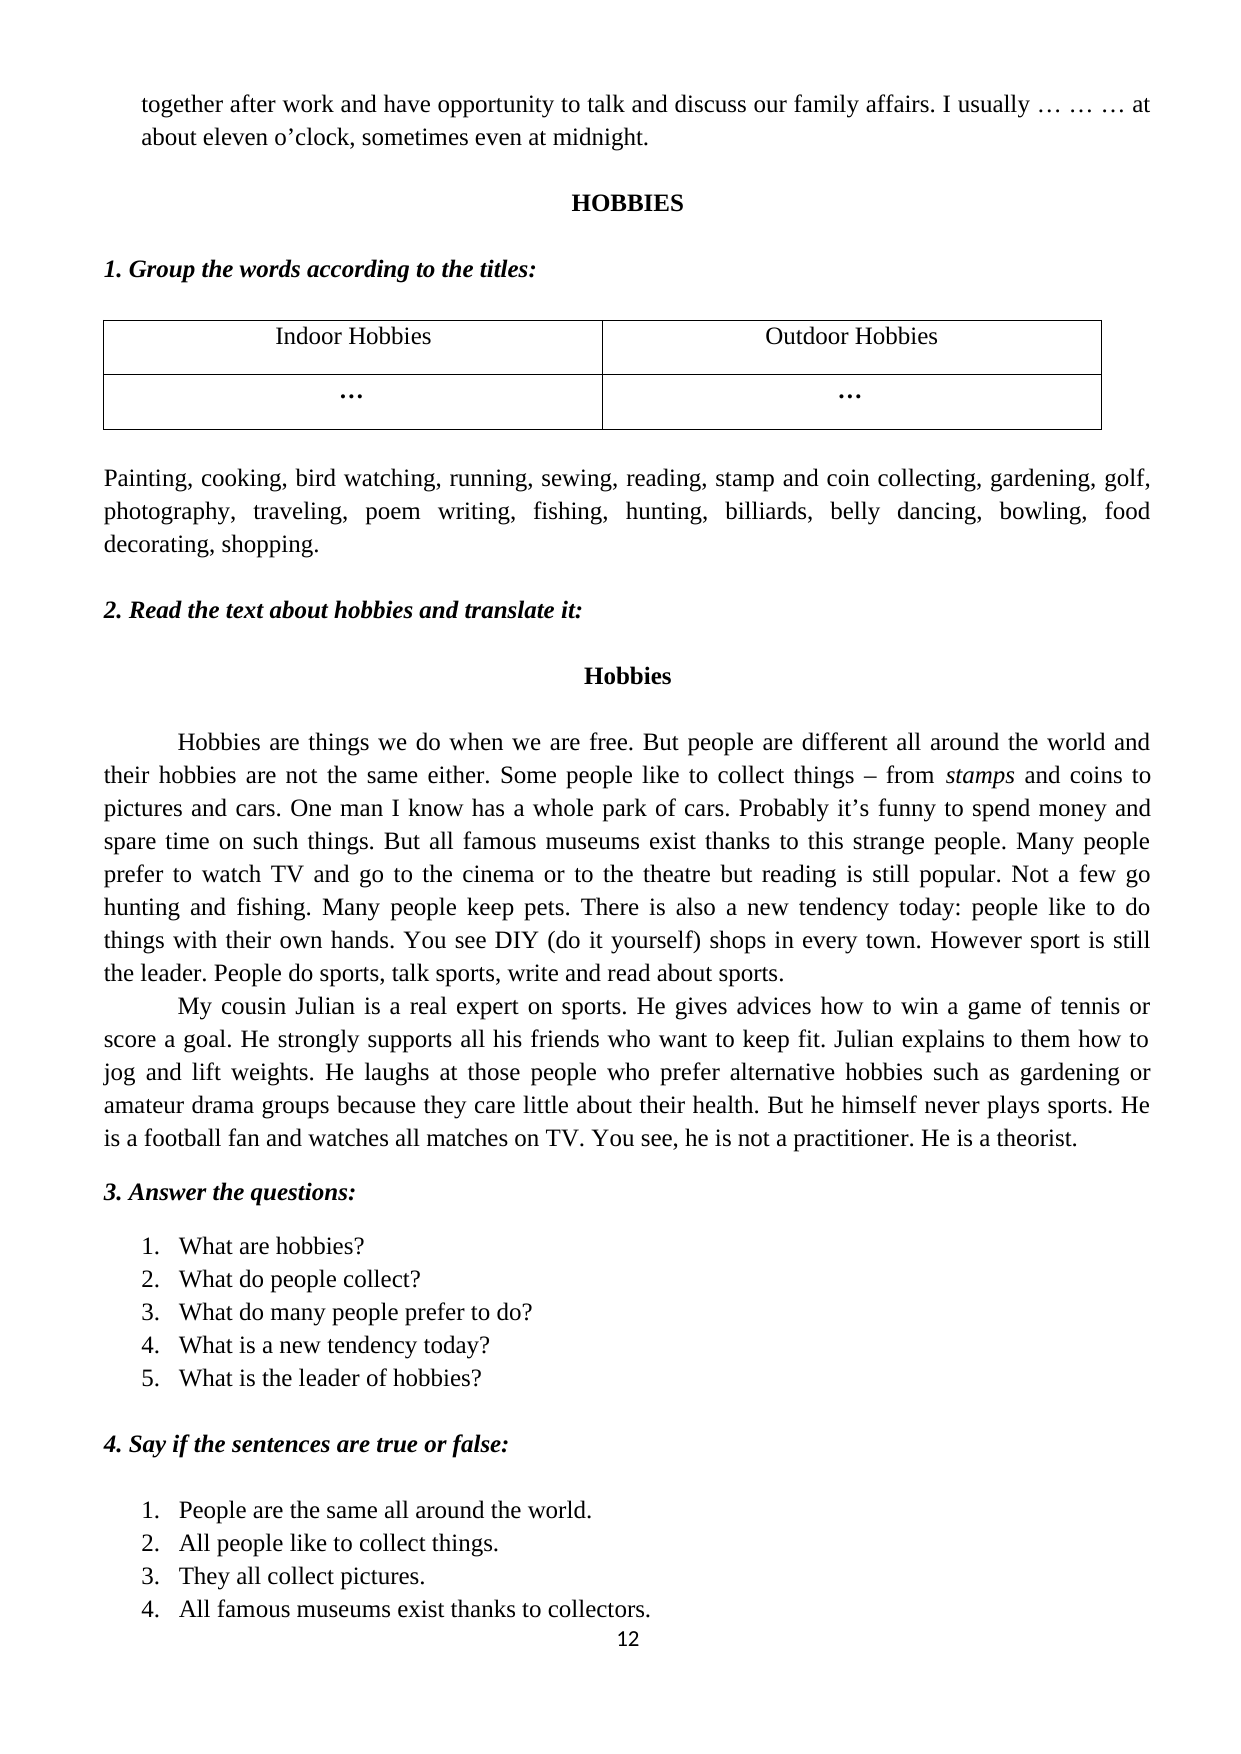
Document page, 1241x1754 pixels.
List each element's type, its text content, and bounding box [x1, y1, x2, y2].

list All people like to collect things. [141, 1528, 1152, 1557]
list What do people collect? [141, 1264, 1152, 1293]
table_header Indoor Hobbies [104, 321, 602, 374]
text 3. Answer the questions: [103, 1177, 1152, 1206]
text My cousin Julian is a real expert on sports. He gives advices how to win a game of tennis or score a goal. He strongly supports all his friends who want to keep fit. Julian explains to them how to jog and lift weights. He laughs at those people who prefer alternative hobbies such as gardening or amateur drama groups because they care little about their health. But he himself never plays sports. He is a football fan and watches all matches on TV. You see, he is not a practitioner. He is a theorist. [103, 991, 1152, 1152]
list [141, 89, 1152, 150]
text Hobbies are things we do when we are free. But people are different all around the world and their hobbies are not the same either. Some people like to collect things – from stamps and coins to pictures and cars. One man I know has a whole park of cars. Probably it’s funny to spend money and spare time on such things. But all famous museums exist thanks to this strange people. Many people prefer to watch TV and go to the cinema or to the theatre but reading is still popular. Not a few go hunting and fishing. Many people keep pets. There is also a new tendency today: people like to do things with their own hands. You see DIY (do it yourself) shops in every town. However sport is still the leader. People do sports, talk sports, write and read about sports. [103, 727, 1152, 987]
list They all collect pictures. [141, 1561, 1152, 1590]
text HOBBIES [103, 188, 1152, 216]
list All famous museums exist thanks to collectors. [141, 1594, 1152, 1623]
table_header Outdoor Hobbies [603, 321, 1101, 374]
text Hobbies [103, 661, 1152, 690]
list What is a new tendency today? [141, 1330, 1152, 1359]
list People are the same all around the world. [141, 1495, 1152, 1524]
text Painting, cooking, bird watching, running, sewing, reading, stamp and coin collecting, gardening, golf, photography, traveling, poem writing, fishing, hunting, billiards, belly dancing, bowling, food decorating, shopping. [103, 463, 1152, 558]
table_cell … [603, 375, 1101, 429]
list What are hobbies? [141, 1231, 1152, 1260]
text 4. Say if the sentences are true or false: [103, 1429, 1152, 1458]
text 2. Read the text about hobbies and translate it: [103, 595, 1152, 624]
text 1. Group the words according to the titles: [103, 254, 1152, 282]
list What is the leader of hobbies? [141, 1363, 1152, 1392]
list What do many people prefer to do? [141, 1297, 1152, 1326]
table_cell … [104, 375, 602, 429]
